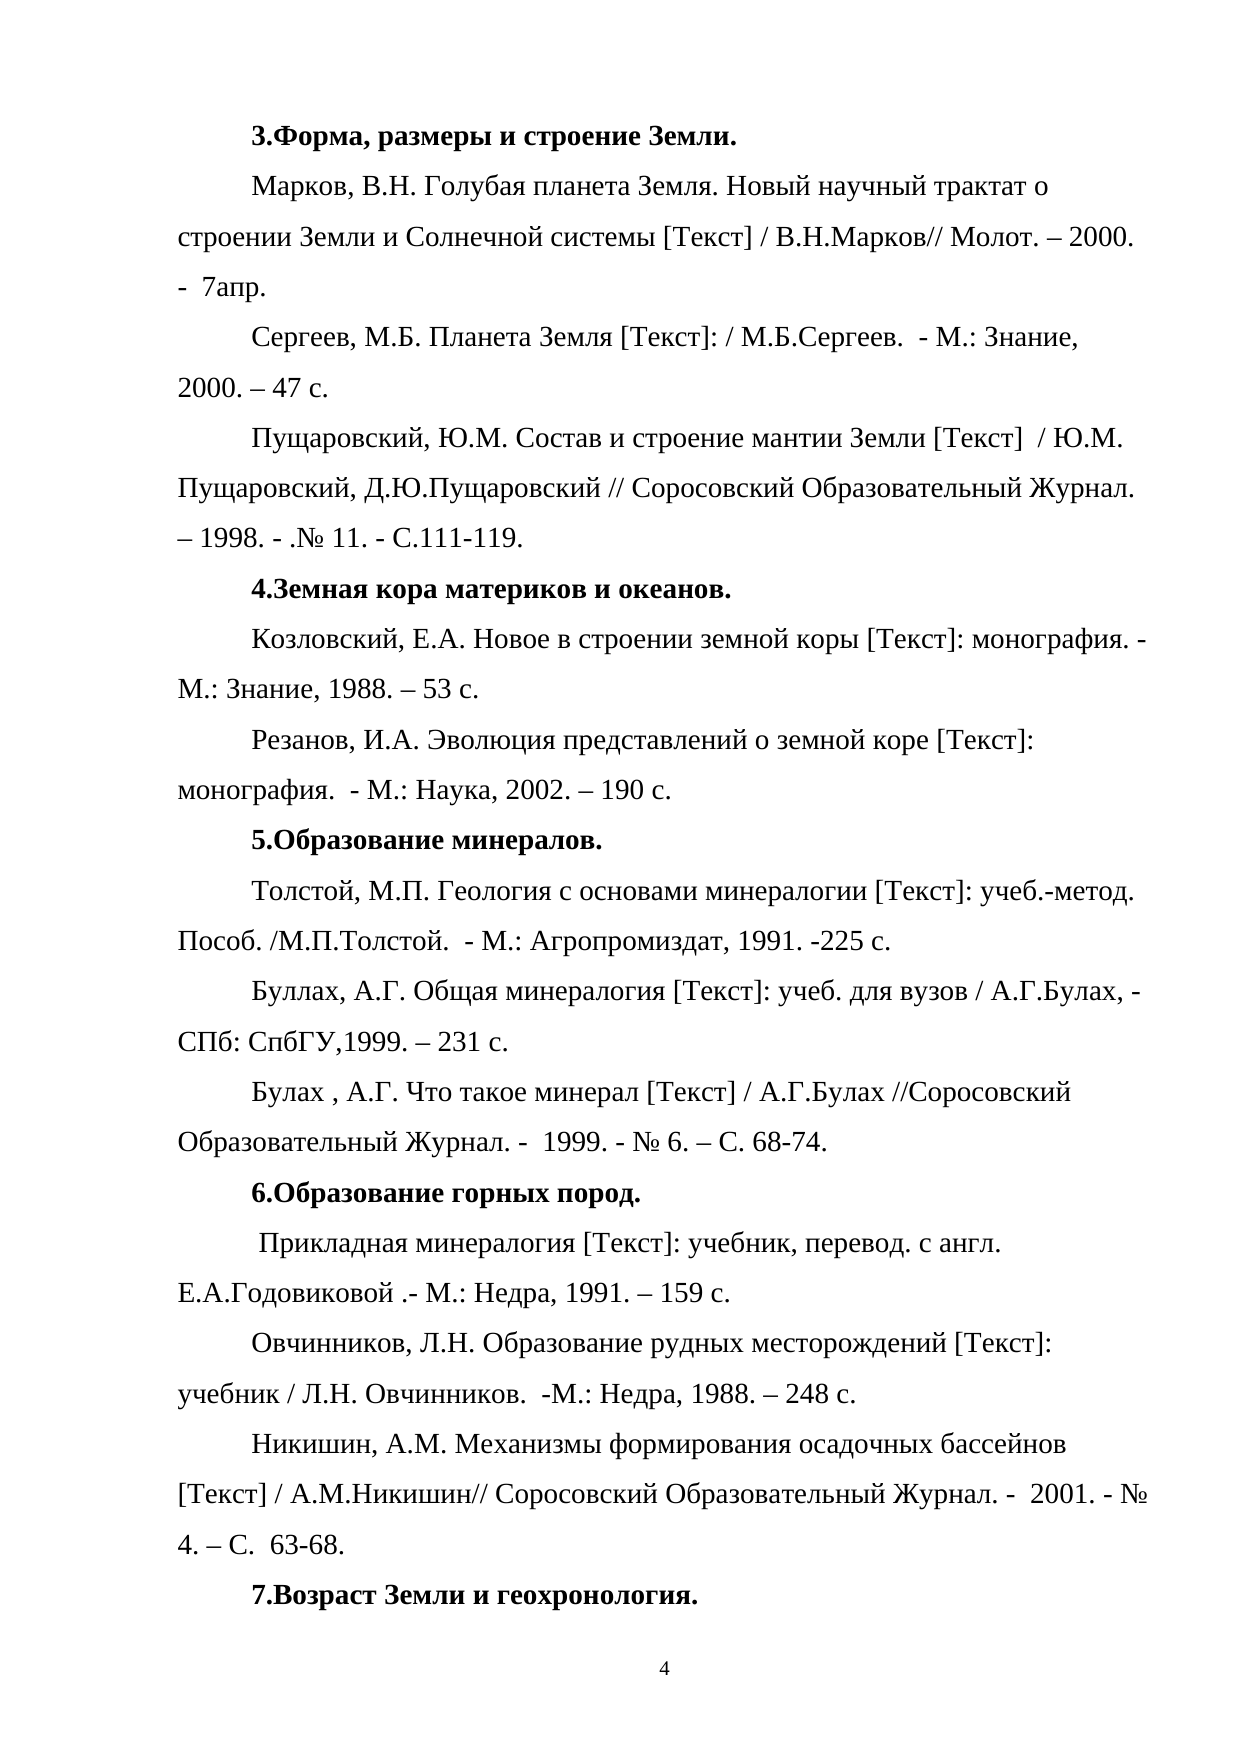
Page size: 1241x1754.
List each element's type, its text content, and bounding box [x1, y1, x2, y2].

text Марков, В.Н. Голубая планета Земля. Новый научный трактат о строении Земли и Солнечной системы [Текст] / В.Н.Марков// Молот. – 2000. - 7апр. [177, 168, 1152, 303]
text Козловский, Е.А. Новое в строении земной коры [Текст]: монография. - М.: Знание, 1988. – 53 с. [177, 621, 1152, 705]
text 3.Форма, размеры и строение Земли. [177, 118, 1152, 152]
text 6.Образование горных пород. [177, 1175, 1152, 1208]
text Резанов, И.А. Эволюция представлений о земной коре [Текст]: монография. - М.: Наука, 2002. – 190 с. [177, 722, 1152, 806]
text Сергеев, М.Б. Планета Земля [Текст]: / М.Б.Сергеев. - М.: Знание, 2000. – 47 с. [177, 319, 1152, 403]
text 7.Возраст Земли и геохронология. [177, 1577, 1152, 1611]
text 5.Образование минералов. [177, 822, 1152, 856]
text Буллах, А.Г. Общая минералогия [Текст]: учеб. для вузов / А.Г.Булах, - СПб: СпбГУ,1999. – 231 с. [177, 973, 1152, 1057]
text Прикладная минералогия [Текст]: учебник, перевод. с англ. Е.А.Годовиковой .- М.: Недра, 1991. – 159 с. [177, 1225, 1152, 1309]
text 4.Земная кора материков и океанов. [177, 571, 1152, 604]
text Булах , А.Г. Что такое минерал [Текст] / А.Г.Булах //Соросовский Образовательный Журнал. - 1999. - № 6. – С. 68-74. [177, 1074, 1152, 1158]
text Пущаровский, Ю.М. Состав и строение мантии Земли [Текст] / Ю.М. Пущаровский, Д.Ю.Пущаровский // Соросовский Образовательный Журнал. – 1998. - .№ 11. - С.111-119. [177, 420, 1152, 554]
text Толстой, М.П. Геология с основами минералогии [Текст]: учеб.-метод. Пособ. /М.П.Толстой. - М.: Агропромиздат, 1991. -225 с. [177, 873, 1152, 957]
text Овчинников, Л.Н. Образование рудных месторождений [Текст]: учебник / Л.Н. Овчинников. -М.: Недра, 1988. – 248 с. [177, 1326, 1152, 1409]
text Никишин, А.М. Механизмы формирования осадочных бассейнов [Текст] / А.М.Никишин// Соросовский Образовательный Журнал. - 2001. - № 4. – С. 63-68. [177, 1426, 1152, 1560]
